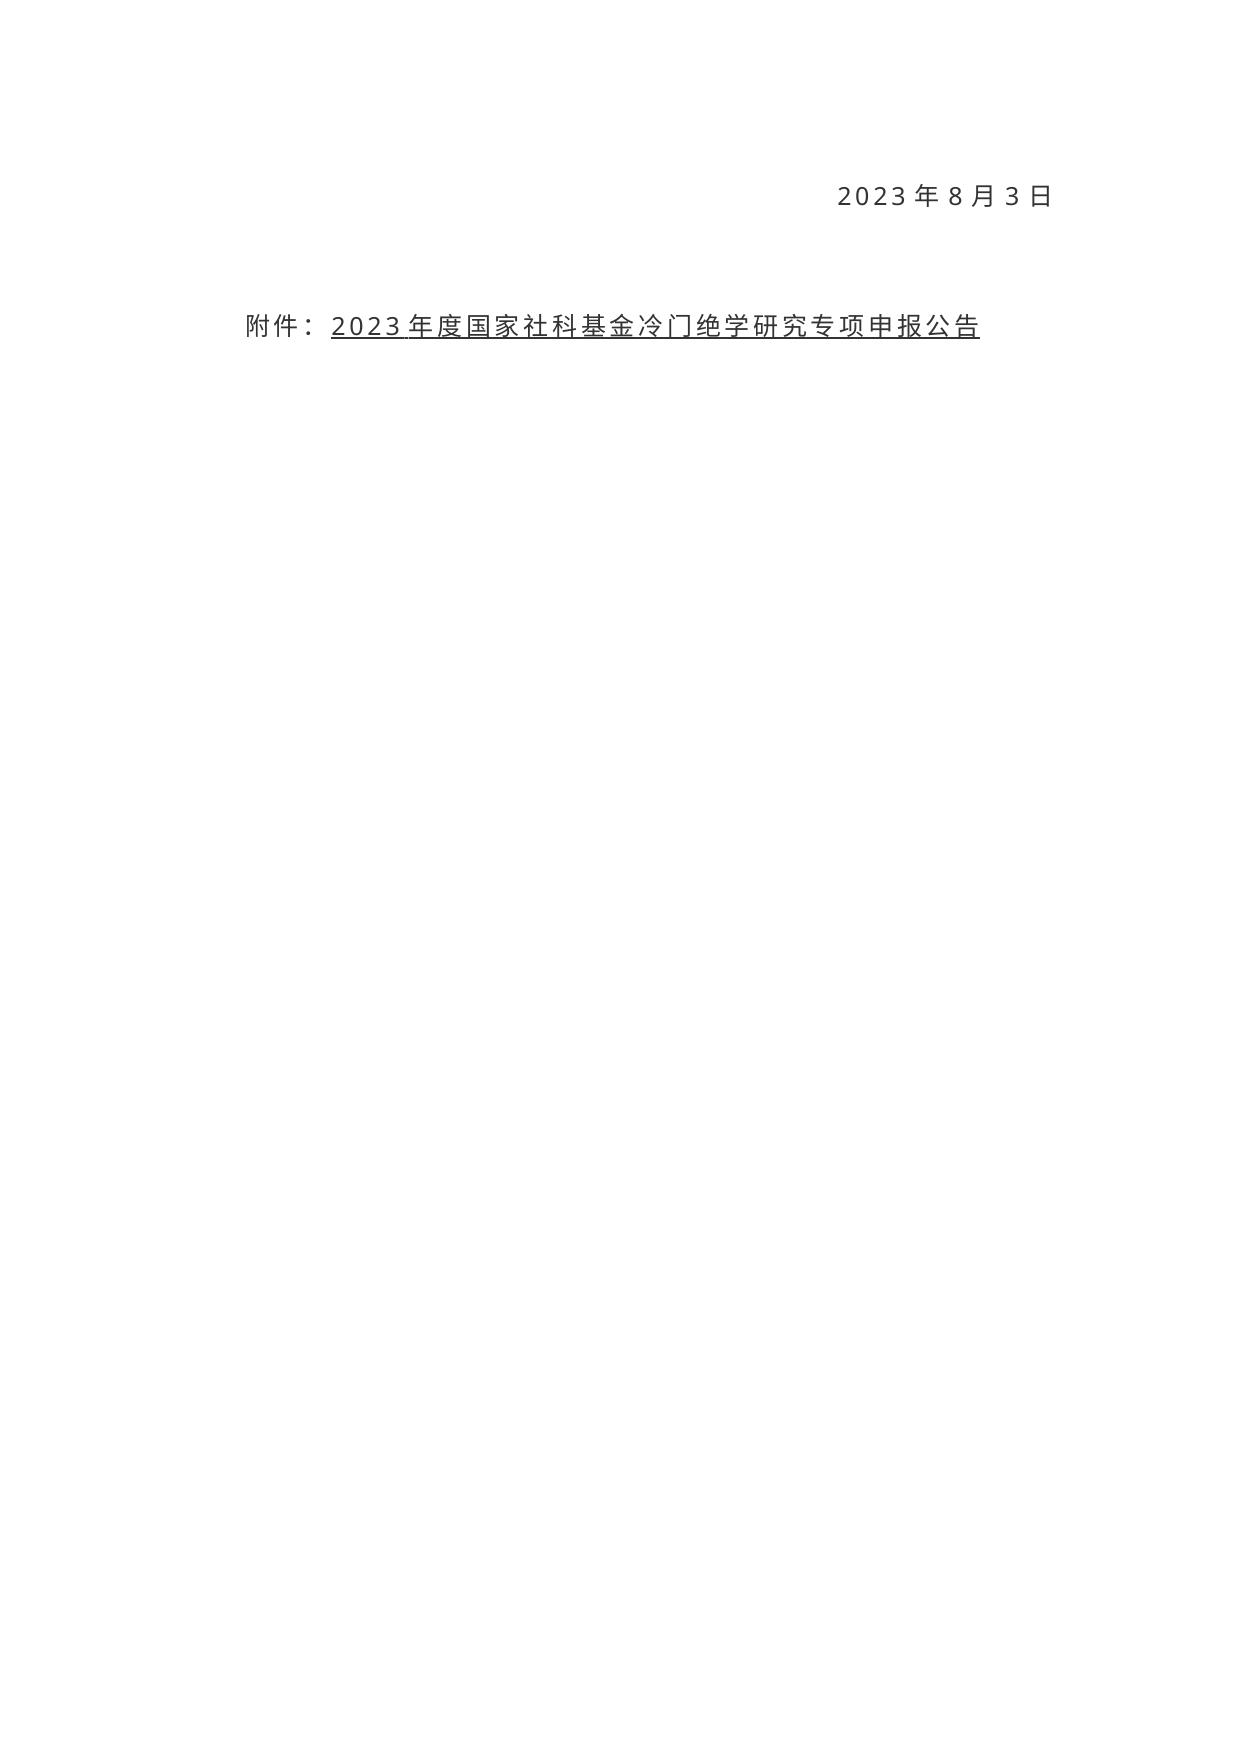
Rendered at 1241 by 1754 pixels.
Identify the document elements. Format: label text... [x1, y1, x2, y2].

text 2023年8月3日 [187, 162, 1053, 227]
text 附件：2023年度国家社科基金冷门绝学研究专项申报公告 [187, 292, 1053, 357]
